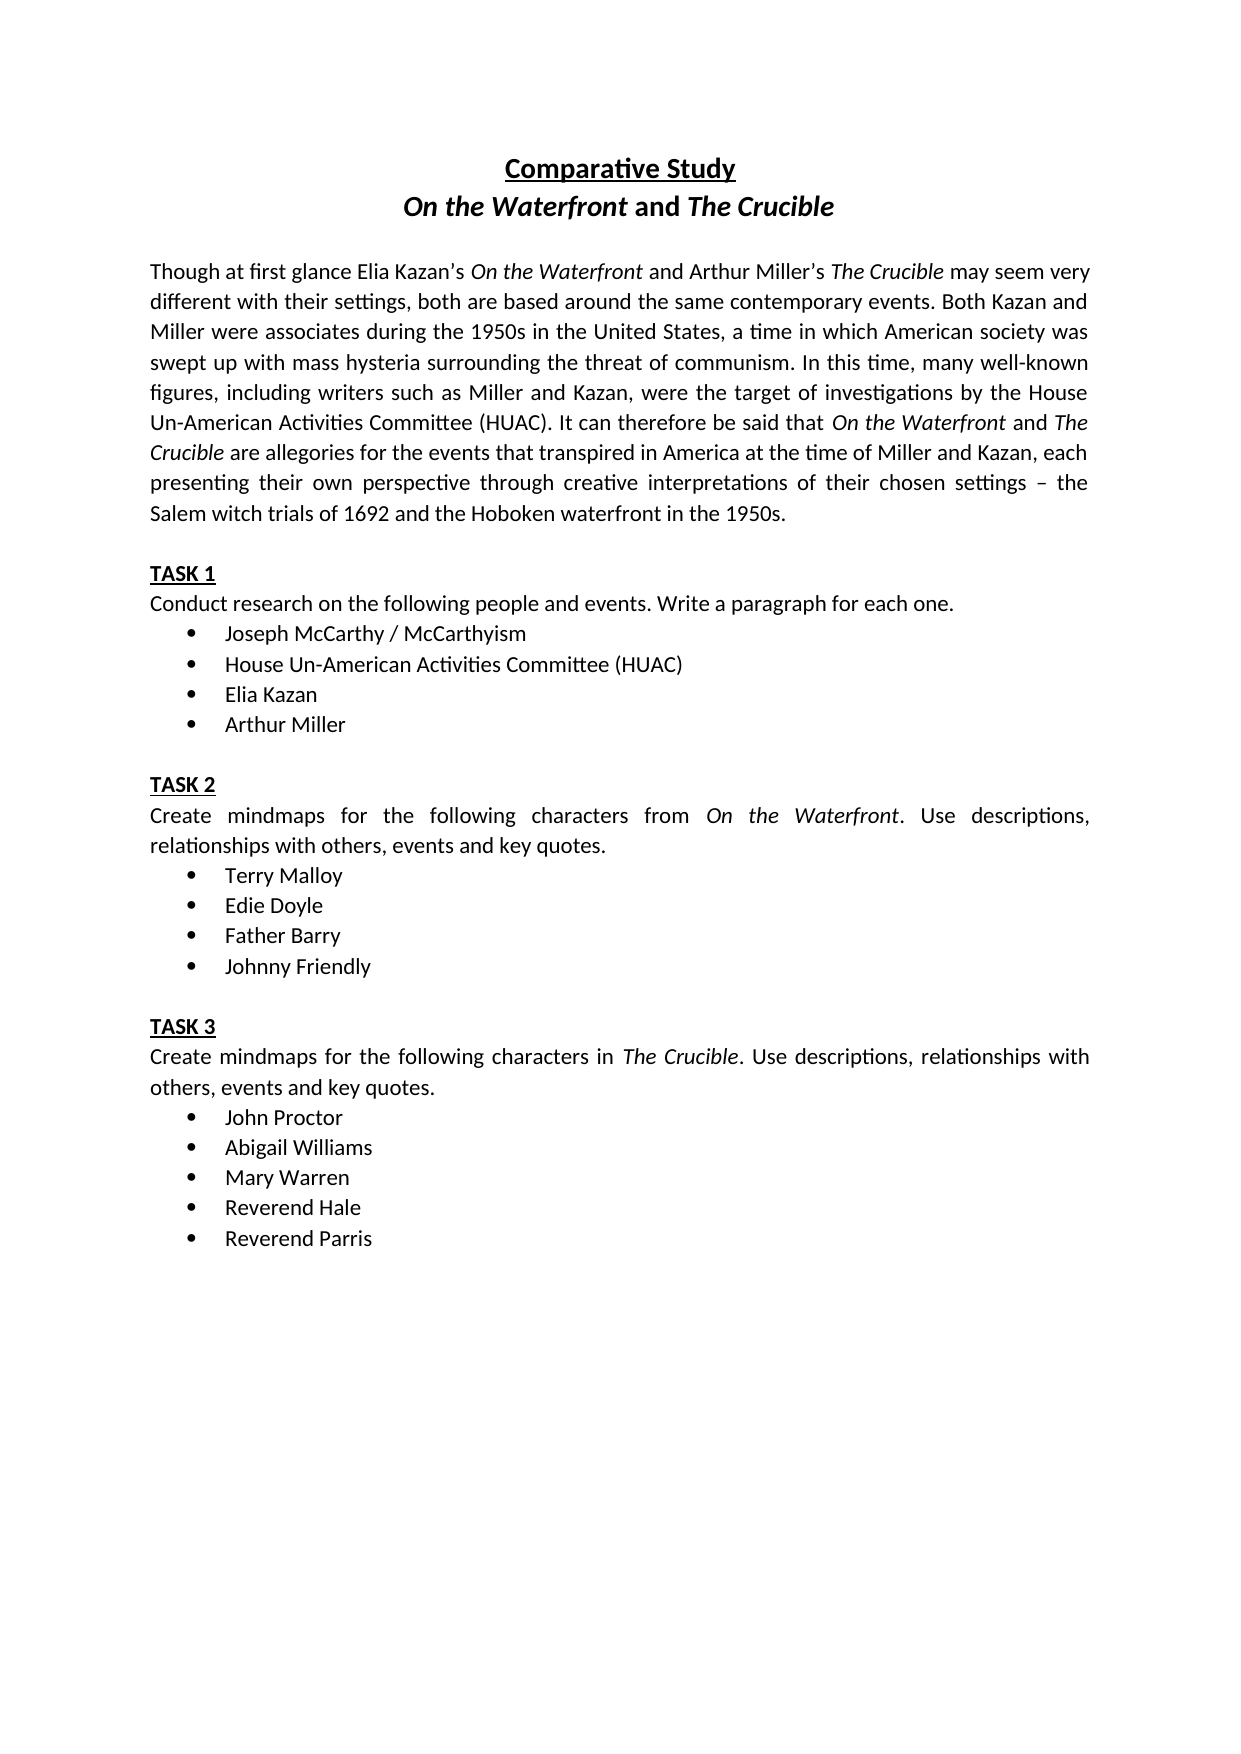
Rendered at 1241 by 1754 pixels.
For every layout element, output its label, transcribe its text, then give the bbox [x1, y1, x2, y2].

text Create mindmaps for the following characters from On the Waterfront. Use descriptions, relationships with others, events and key quotes. [150, 801, 1090, 859]
text TASK 3 [150, 1012, 1090, 1040]
list Johnny Friendly [187, 952, 1090, 980]
text Conduct research on the following people and events. Write a paragraph for each one. [150, 589, 1090, 617]
list Arthur Miller [187, 710, 1090, 738]
text On the Waterfront and The Crucible [150, 188, 1090, 224]
list John Proctor [187, 1103, 1090, 1131]
list Abigail Williams [187, 1133, 1090, 1161]
list Joseph McCarthy / McCarthyism [187, 619, 1090, 648]
text Comparative Study [150, 150, 1090, 186]
text TASK 2 [150, 771, 1090, 799]
list Father Barry [187, 922, 1090, 950]
text Though at first glance Elia Kazan’s On the Waterfront and Arthur Miller’s The Crucible may seem very different with their settings, both are based around the same contemporary events. Both Kazan and Miller were associates during the 1950s in the United States, a time in which American society was swept up with mass hysteria surrounding the threat of communism. In this time, many well-known figures, including writers such as Miller and Kazan, were the target of investigations by the House Un-American Activities Committee (HUAC). It can therefore be said that On the Waterfront and The Crucible are allegories for the events that transpired in America at the time of Miller and Kazan, each presenting their own perspective through creative interpretations of their chosen settings – the Salem witch trials of 1692 and the Hoboken waterfront in the 1950s. [150, 257, 1090, 527]
list Terry Malloy [187, 861, 1090, 889]
list Elia Kazan [187, 680, 1090, 708]
list Reverend Hale [187, 1193, 1090, 1222]
list Mary Warren [187, 1163, 1090, 1191]
list House Un-American Activities Committee (HUAC) [187, 650, 1090, 678]
text Create mindmaps for the following characters in The Crucible. Use descriptions, relationships with others, events and key quotes. [150, 1042, 1090, 1101]
list Edie Doyle [187, 891, 1090, 919]
list Reverend Parris [187, 1224, 1090, 1252]
text TASK 1 [150, 559, 1090, 587]
